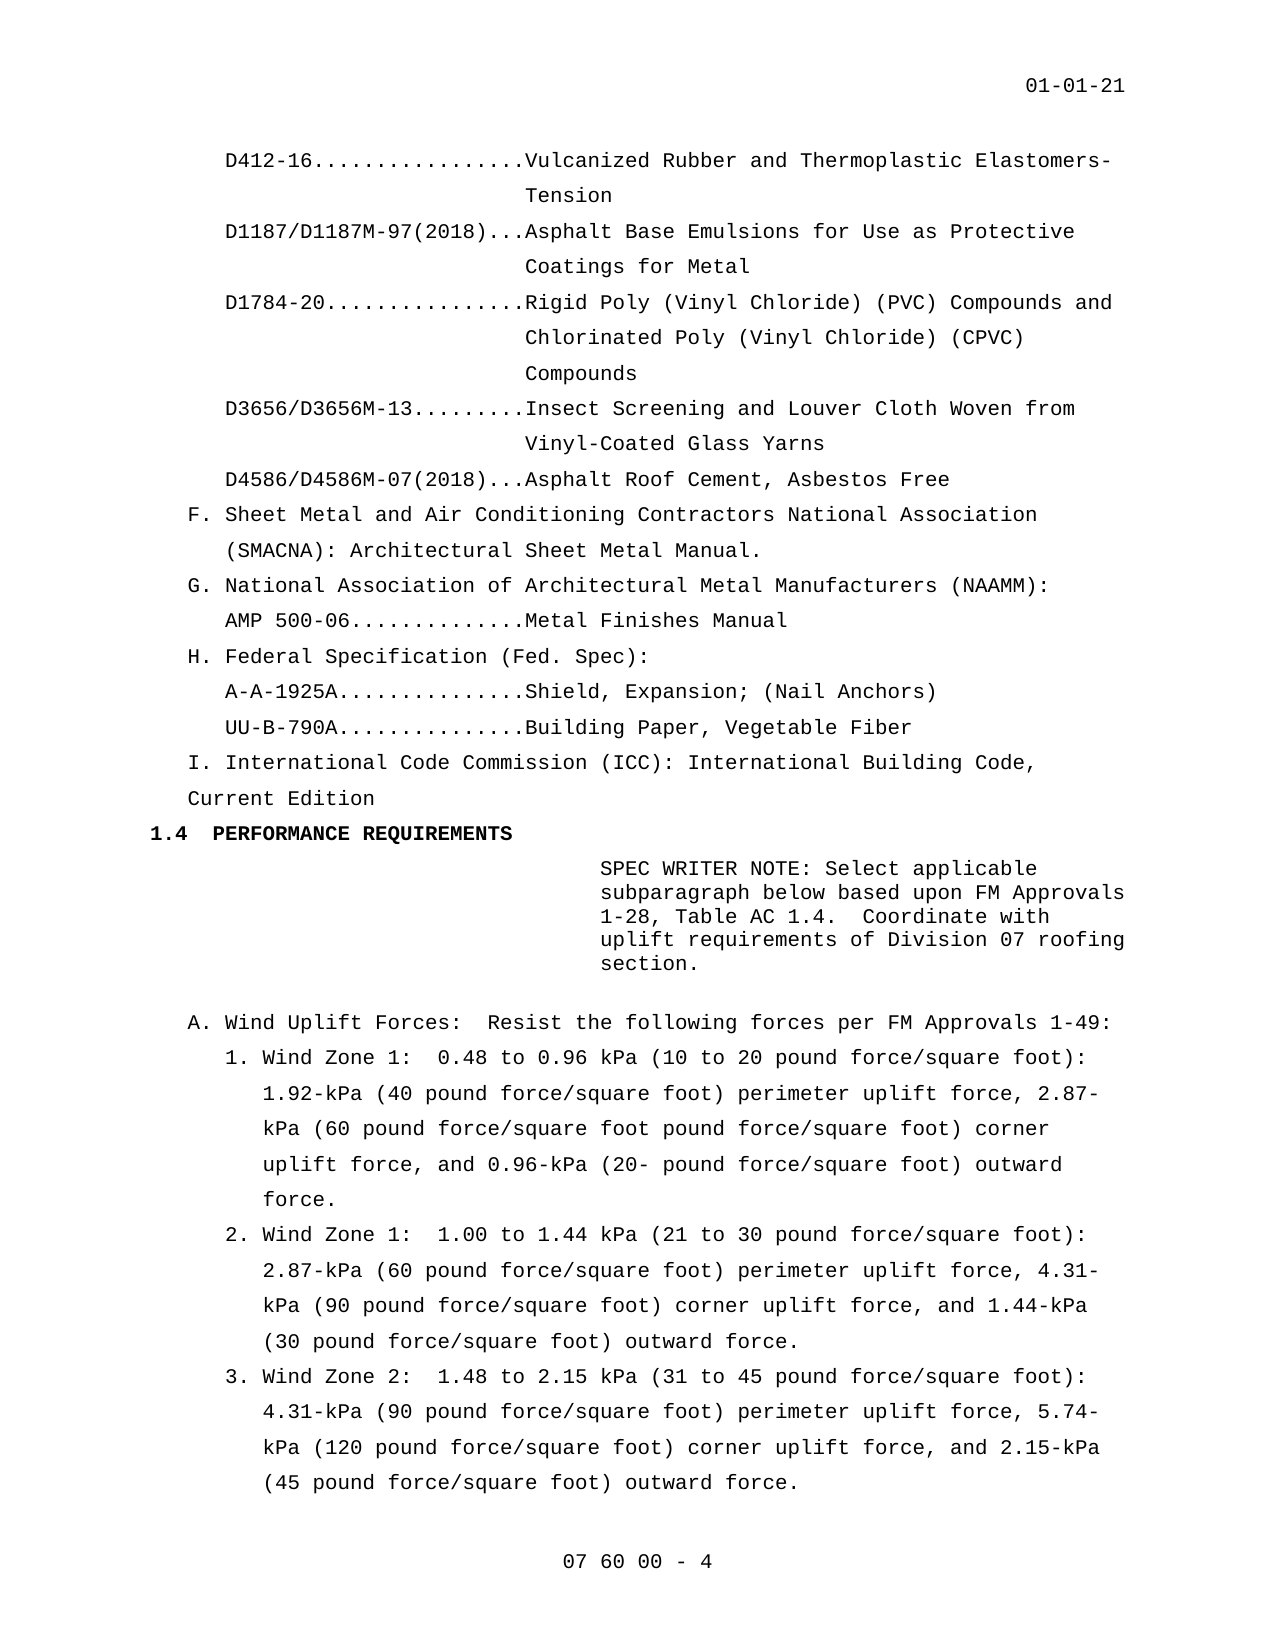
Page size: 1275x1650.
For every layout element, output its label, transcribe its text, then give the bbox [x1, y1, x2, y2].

text Wind Uplift Forces: Resist the following forces per FM Approvals 1-49: [187, 1012, 1125, 1036]
text Wind Zone 1: 1.00 to 1.44 kPa (21 to 30 pound force/square foot): 2.87-kPa (60 pound force/square foot) perimeter uplift force, 4.31-kPa (90 pound force/square foot) corner uplift force, and 1.44-kPa (30 pound force/square foot) outward force. [225, 1224, 1125, 1354]
text SPEC WRITER NOTE: Select applicable subparagraph below based upon FM Approvals 1-28, Table AC 1.4. Coordinate with uplift requirements of Division 07 roofing section. [600, 858, 1125, 977]
text AMP 500-06 Metal Finishes Manual [225, 610, 1125, 634]
text National Association of Architectural Metal Manufacturers (NAAMM): [187, 575, 1125, 599]
text Federal Specification (Fed. Spec): [187, 646, 1125, 669]
text PERFORMANCE REQUIREMENTS [150, 823, 1125, 847]
text D412-16 Vulcanized Rubber and Thermoplastic Elastomers-Tension [225, 150, 1125, 209]
text Wind Zone 2: 1.48 to 2.15 kPa (31 to 45 pound force/square foot): 4.31-kPa (90 pound force/square foot) perimeter uplift force, 5.74-kPa (120 pound force/square foot) corner uplift force, and 2.15-kPa (45 pound force/square foot) outward force. [225, 1366, 1125, 1496]
text International Code Commission (ICC): International Building Code, Current Edition [187, 752, 1125, 811]
text UU-B-790A Building Paper, Vegetable Fiber [225, 717, 1125, 740]
text Wind Zone 1: 0.48 to 0.96 kPa (10 to 20 pound force/square foot): 1.92-kPa (40 pound force/square foot) perimeter uplift force, 2.87-kPa (60 pound force/square foot pound force/square foot) corner uplift force, and 0.96-kPa (20- pound force/square foot) outward force. [225, 1047, 1125, 1213]
text Sheet Metal and Air Conditioning Contractors National Association (SMACNA): Architectural Sheet Metal Manual. [187, 504, 1125, 563]
text A-A-1925A Shield, Expansion; (Nail Anchors) [225, 681, 1125, 705]
text D1784-20 Rigid Poly (Vinyl Chloride) (PVC) Compounds and Chlorinated Poly (Vinyl Chloride) (CPVC) Compounds [225, 292, 1125, 386]
text D3656/D3656M-13 Insect Screening and Louver Cloth Woven from Vinyl-Coated Glass Yarns [225, 398, 1125, 457]
text D4586/D4586M-07(2018) Asphalt Roof Cement, Asbestos Free [225, 469, 1125, 492]
text D1187/D1187M-97(2018) Asphalt Base Emulsions for Use as Protective Coatings for Metal [225, 221, 1125, 280]
